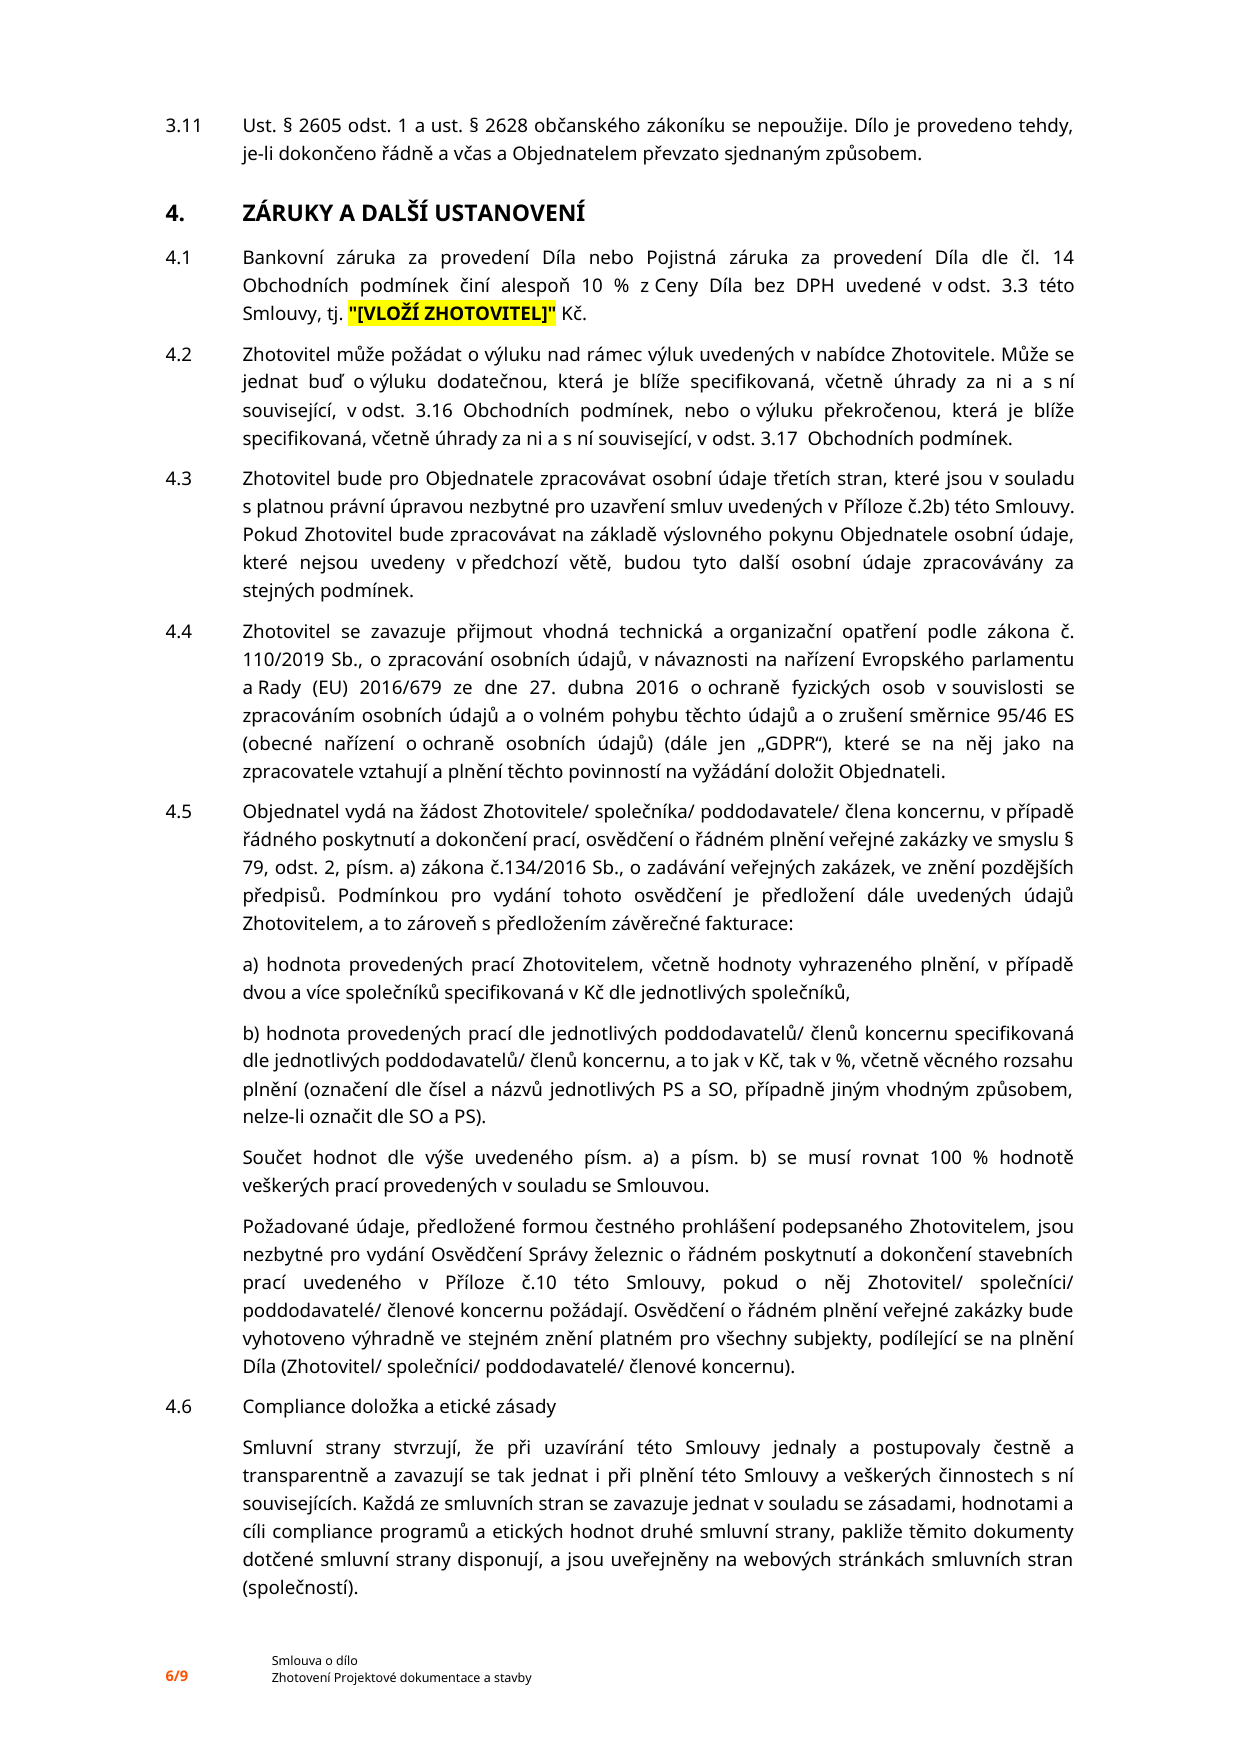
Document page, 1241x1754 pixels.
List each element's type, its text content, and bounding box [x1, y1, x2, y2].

list b) hodnota provedených prací dle jednotlivých poddodavatelů/ členů koncernu specifikovaná dle jednotlivých poddodavatelů/ členů koncernu, a to jak v Kč, tak v %, včetně věcného rozsahu plnění (označení dle čísel a názvů jednotlivých PS a SO, případně jiným vhodným způsobem, nelze-li označit dle SO a PS). [242, 1020, 1075, 1129]
list Objednatel vydá na žádost Zhotovitele/ společníka/ poddodavatele/ člena koncernu, v případě řádného poskytnutí a dokončení prací, osvědčení o řádném plnění veřejné zakázky ve smyslu § 79, odst. 2, písm. a) zákona č.134/2016 Sb., o zadávání veřejných zakázek, ve znění pozdějších předpisů. Podmínkou pro vydání tohoto osvědčení je předložení dále uvedených údajů Zhotovitelem, a to zároveň s předložením závěrečné fakturace: [165, 799, 1075, 936]
text Ust. § 2605 odst. 1 a ust. § 2628 občanského zákoníku se nepoužije. Dílo je provedeno tehdy, je-li dokončeno řádně a včas a Objednatelem převzato sjednaným způsobem. [165, 112, 1075, 166]
list Součet hodnot dle výše uvedeného písm. a) a písm. b) se musí rovnat 100 % hodnotě veškerých prací provedených v souladu se Smlouvou. [242, 1144, 1075, 1198]
text Zhotovitel se zavazuje přijmout vhodná technická a organizační opatření podle zákona č. 110/2019 Sb., o zpracování osobních údajů, v návaznosti na nařízení Evropského parlamentu a Rady (EU) 2016/679 ze dne 27. dubna 2016 o ochraně fyzických osob v souvislosti se zpracováním osobních údajů a o volném pohybu těchto údajů a o zrušení směrnice 95/46 ES (obecné nařízení o ochraně osobních údajů) (dále jen „GDPR“), které se na něj jako na zpracovatele vztahují a plnění těchto povinností na vyžádání doložit Objednateli. [165, 618, 1075, 784]
text ZÁRUKY A DALŠÍ USTANOVENÍ [165, 197, 1075, 229]
list a) hodnota provedených prací Zhotovitelem, včetně hodnoty vyhrazeného plnění, v případě dvou a více společníků specifikovaná v Kč dle jednotlivých společníků, [242, 951, 1075, 1005]
list Smluvní strany stvrzují, že při uzavírání této Smlouvy jednaly a postupovaly čestně a transparentně a zavazují se tak jednat i při plnění této Smlouvy a veškerých činnostech s ní souvisejících. Každá ze smluvních stran se zavazuje jednat v souladu se zásadami, hodnotami a cíli compliance programů a etických hodnot druhé smluvní strany, pakliže těmito dokumenty dotčené smluvní strany disponují, a jsou uveřejněny na webových stránkách smluvních stran (společností). [242, 1434, 1075, 1600]
text Zhotovitel může požádat o výluku nad rámec výluk uvedených v nabídce Zhotovitele. Může se jednat buď o výluku dodatečnou, která je blíže specifikovaná, včetně úhrady za ni a s ní související, v odst. 3.16 Obchodních podmínek, nebo o výluku překročenou, která je blíže specifikovaná, včetně úhrady za ni a s ní související, v odst. 3.17 Obchodních podmínek. [165, 341, 1075, 450]
text Compliance doložka a etické zásady [165, 1393, 1075, 1419]
list Požadované údaje, předložené formou čestného prohlášení podepsaného Zhotovitelem, jsou nezbytné pro vydání Osvědčení Správy železnic o řádném poskytnutí a dokončení stavebních prací uvedeného v Příloze č.10 této Smlouvy, pokud o něj Zhotovitel/ společníci/ poddodavatelé/ členové koncernu požádají. Osvědčení o řádném plnění veřejné zakázky bude vyhotoveno výhradně ve stejném znění platném pro všechny subjekty, podílející se na plnění Díla (Zhotovitel/ společníci/ poddodavatelé/ členové koncernu). [242, 1213, 1075, 1378]
text Zhotovitel bude pro Objednatele zpracovávat osobní údaje třetích stran, které jsou v souladu s platnou právní úpravou nezbytné pro uzavření smluv uvedených v Příloze č.2b) této Smlouvy. Pokud Zhotovitel bude zpracovávat na základě výslovného pokynu Objednatele osobní údaje, které nejsou uvedeny v předchozí větě, budou tyto další osobní údaje zpracovávány za stejných podmínek. [165, 465, 1075, 603]
text Bankovní záruka za provedení Díla nebo Pojistná záruka za provedení Díla dle čl. 14 Obchodních podmínek činí alespoň 10 % z Ceny Díla bez DPH uvedené v odst. 3.3 této Smlouvy, tj. "[VLOŽÍ ZHOTOVITEL]" Kč. [165, 244, 1075, 326]
